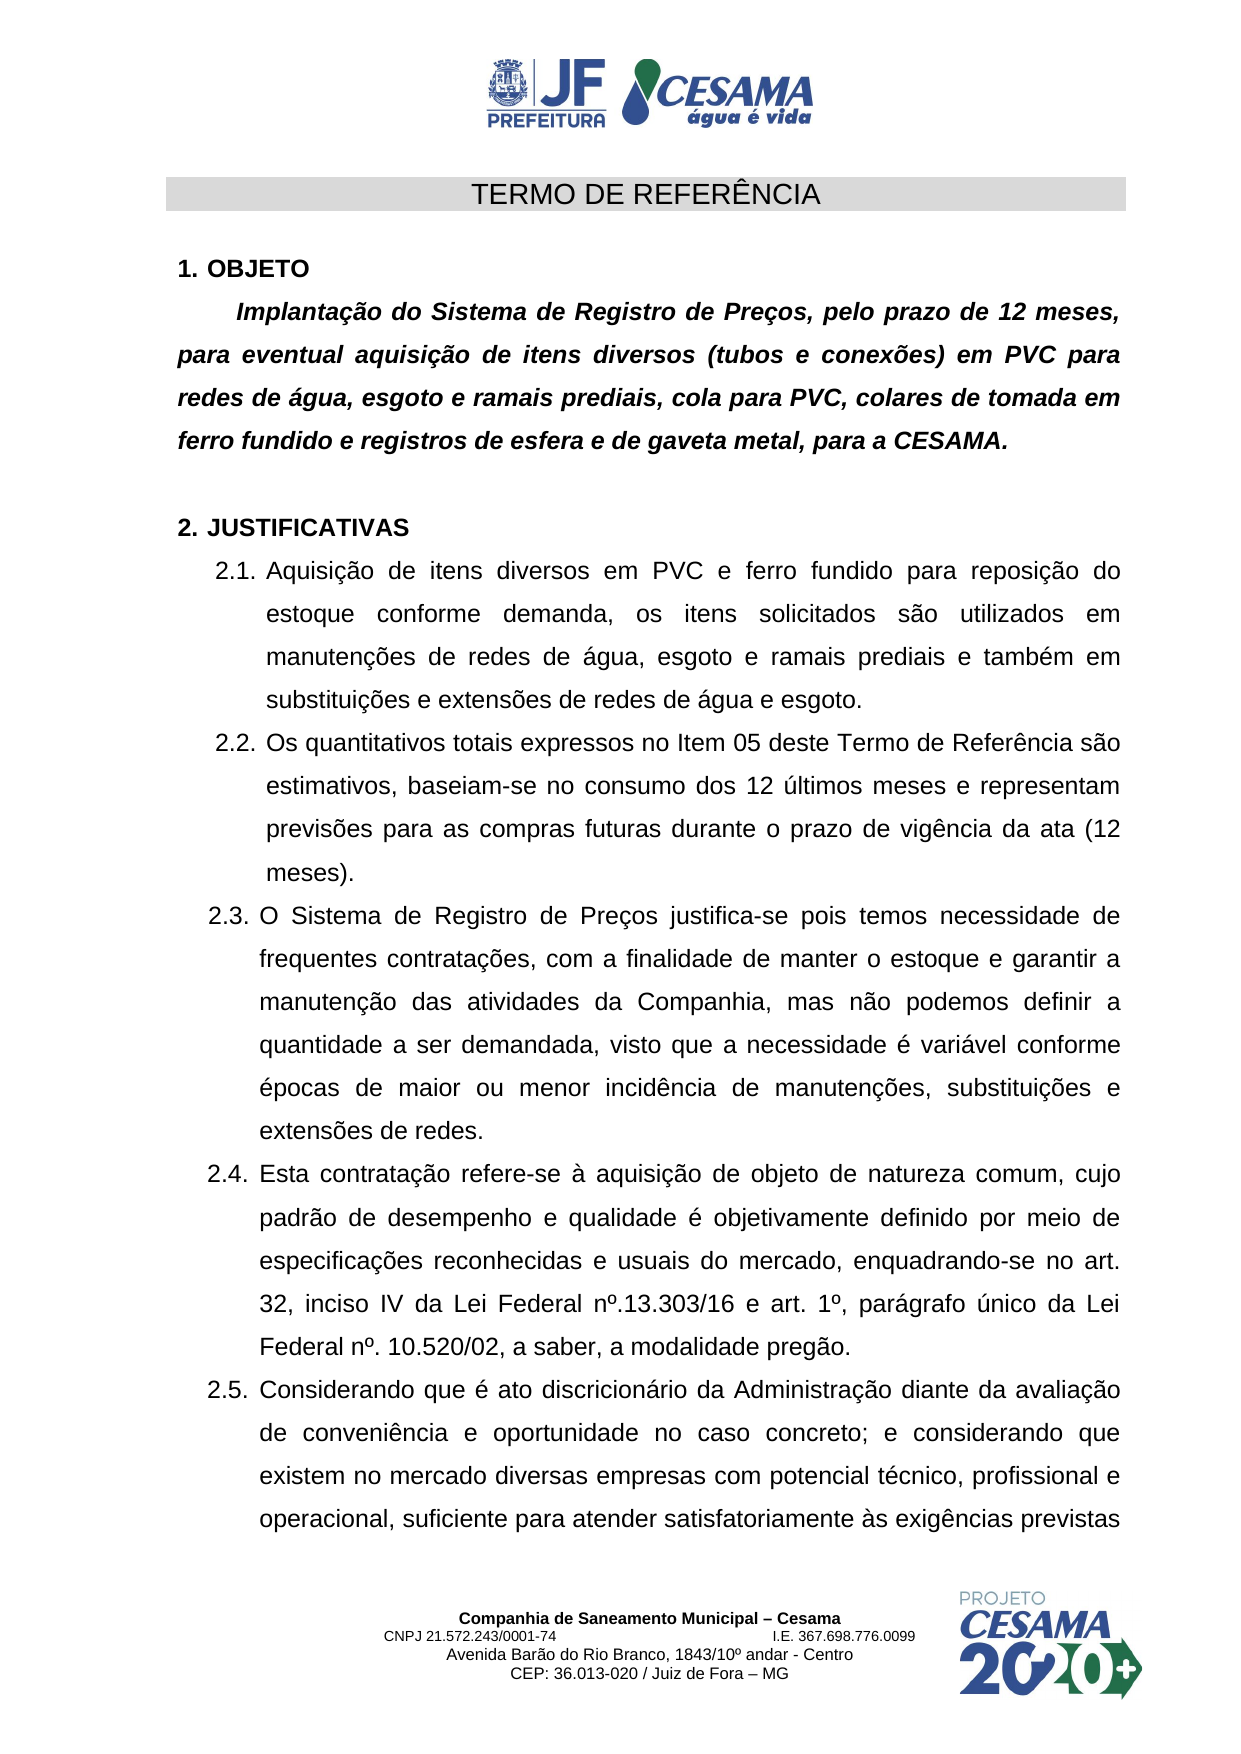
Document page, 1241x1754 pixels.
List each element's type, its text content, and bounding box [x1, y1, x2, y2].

list Os quantitativos totais expressos no Item 05 deste Termo de Referência são estimativos, baseiam-se no consumo dos 12 últimos meses e representam previsões para as compras futuras durante o prazo de vigência da ata (12 meses). [215, 728, 1122, 886]
list Esta contratação refere-se à aquisição de objeto de natureza comum, cujo padrão de desempenho e qualidade é objetivamente definido por meio de especificações reconhecidas e usuais do mercado, enquadrando-se no art. 32, inciso IV da Lei Federal nº.13.303/16 e art. 1º, parágrafo único da Lei Federal nº. 10.520/02, a saber, a modalidade pregão. [207, 1159, 1122, 1361]
picture [959, 1591, 1143, 1700]
picture [486, 59, 813, 128]
list Aquisição de itens diversos em PVC e ferro fundido para reposição do estoque conforme demanda, os itens solicitados são utilizados em manutenções de redes de água, esgoto e ramais prediais e também em substituições e extensões de redes de água e esgoto. [215, 556, 1122, 714]
list O Sistema de Registro de Preços justifica-se pois temos necessidade de frequentes contratações, com a finalidade de manter o estoque e garantir a manutenção das atividades da Companhia, mas não podemos definir a quantidade a ser demandada, visto que a necessidade é variável conforme épocas de maior ou menor incidência de manutenções, substituições e extensões de redes. [208, 901, 1122, 1145]
list JUSTIFICATIVAS [177, 513, 1122, 541]
text Implantação do Sistema de Registro de Preços, pelo prazo de 12 meses, para eventual aquisição de itens diversos (tubos e conexões) em PVC para redes de água, esgoto e ramais prediais, cola para PVC, colares de tomada em ferro fundido e registros de esfera e de gaveta metal, para a CESAMA. [177, 297, 1122, 455]
list OBJETO [177, 254, 1122, 283]
table_header TERMO DE REFERÊNCIA [166, 177, 1126, 211]
